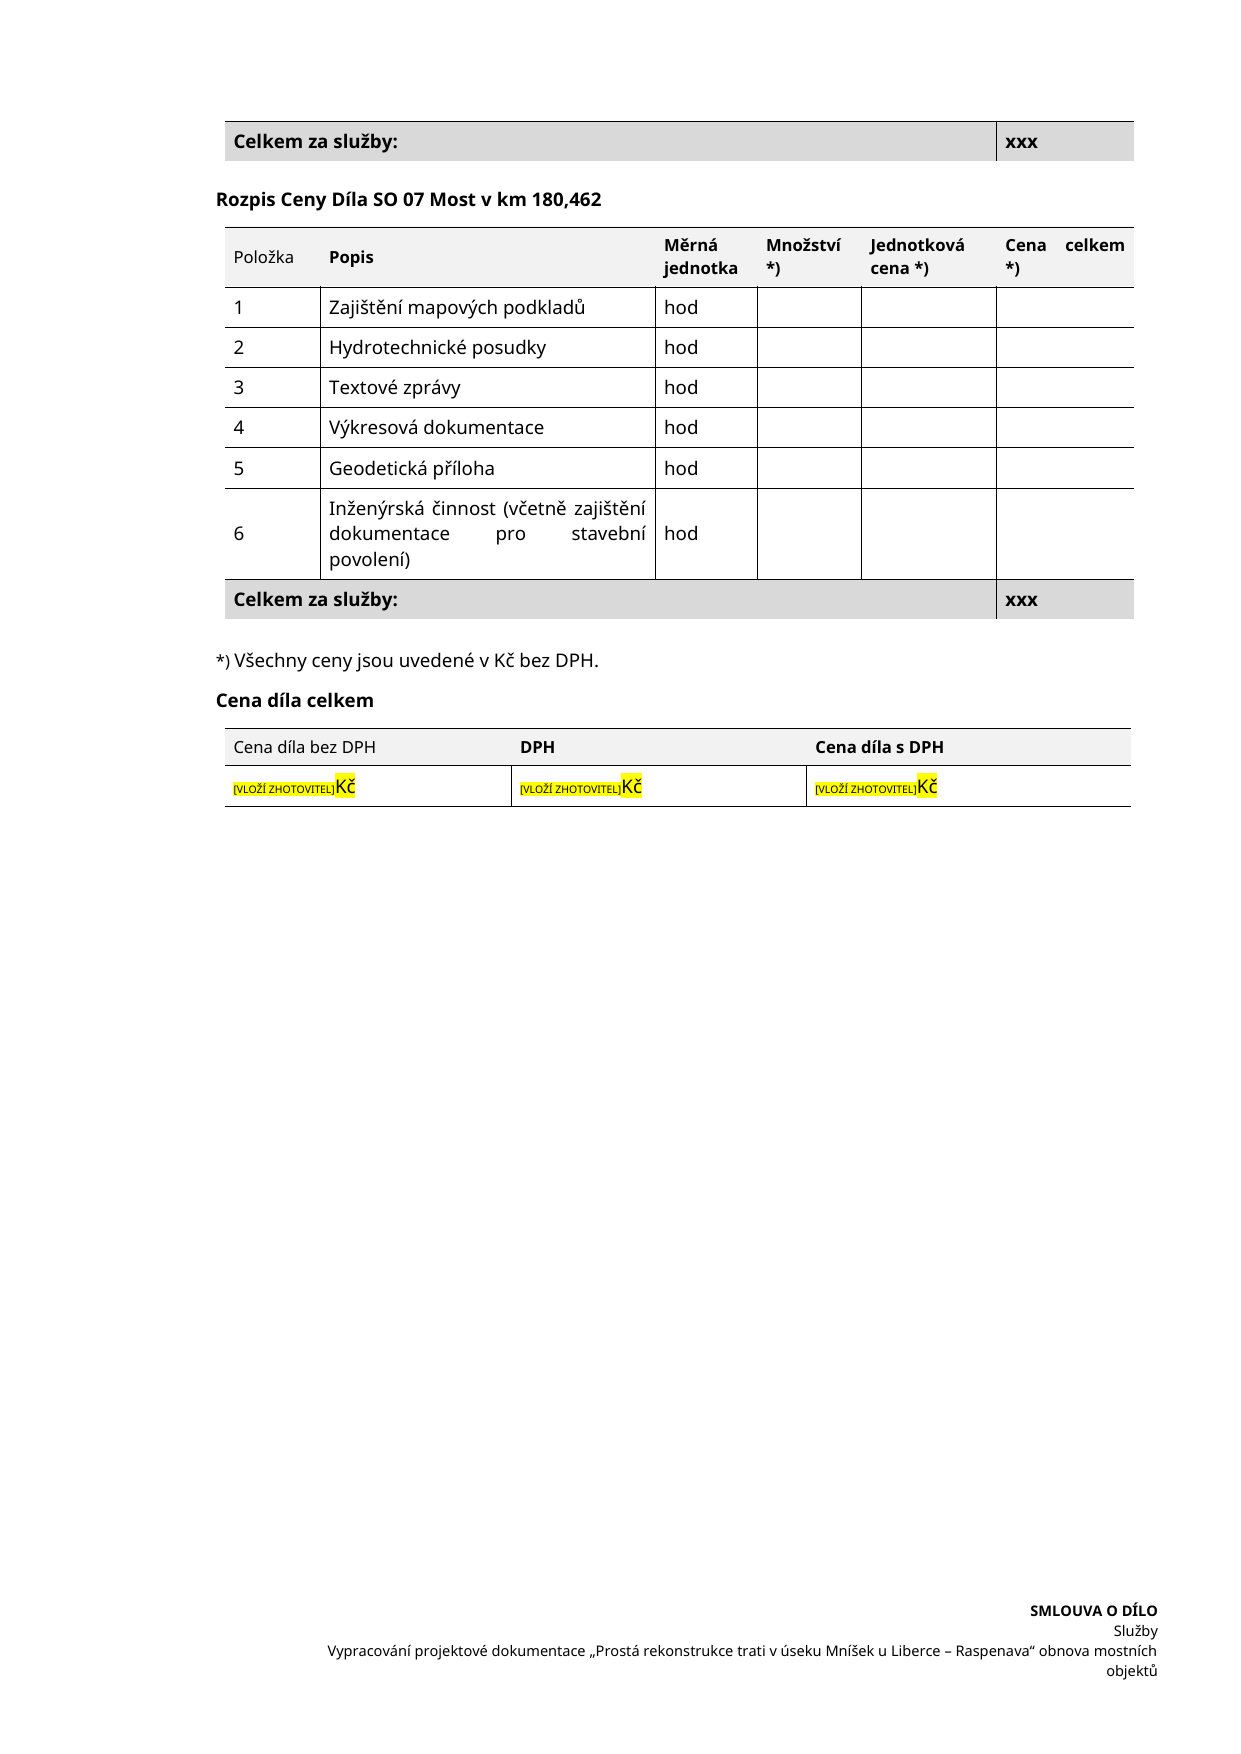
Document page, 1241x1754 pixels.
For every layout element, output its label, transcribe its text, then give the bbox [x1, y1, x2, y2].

table_cell [862, 448, 996, 487]
table_cell [997, 328, 1134, 367]
table_cell [VLOŽÍ ZHOTOVITEL]Kč [225, 766, 511, 806]
table_cell [997, 288, 1134, 327]
table_cell Hydrotechnické posudky [321, 328, 655, 367]
table_cell [757, 122, 862, 161]
table_cell [655, 580, 757, 619]
table_cell [758, 328, 861, 367]
table_cell [758, 448, 861, 487]
table_cell Inženýrská činnost (včetně zajištění dokumentace pro stavební povolení) [321, 489, 655, 579]
table_cell [862, 489, 996, 579]
table_cell Geodetická příloha [321, 448, 655, 487]
table_cell [757, 580, 862, 619]
table_cell 5 [225, 448, 320, 487]
table_cell 4 [225, 408, 320, 447]
table_cell [758, 368, 861, 407]
table_cell hod [656, 448, 757, 487]
text Cena díla celkem [216, 687, 1122, 713]
table_cell [997, 368, 1134, 407]
table_cell [862, 288, 996, 327]
table_cell [862, 328, 996, 367]
table_header Jednotková cena *) [862, 228, 996, 286]
table_cell [997, 448, 1134, 487]
table_cell hod [656, 288, 757, 327]
table_header Cena díla s DPH [806, 729, 1131, 765]
text *) Všechny ceny jsou uvedené v Kč bez DPH. [216, 647, 1122, 672]
table_cell hod [656, 489, 757, 579]
table_header Měrná jednotka [655, 228, 757, 286]
table_cell 6 [225, 489, 320, 579]
table_cell [758, 288, 861, 327]
table_header DPH [511, 729, 806, 765]
table_cell Textové zprávy [321, 368, 655, 407]
table_cell 2 [225, 328, 320, 367]
table_cell [VLOŽÍ ZHOTOVITEL]Kč [512, 766, 806, 806]
table_cell [862, 580, 996, 619]
table_cell [758, 489, 861, 579]
table_header Popis [320, 228, 655, 286]
table_cell Celkem za služby: [225, 580, 655, 619]
table_header Cena díla bez DPH [225, 729, 511, 765]
table_cell [655, 122, 757, 161]
table_cell hod [656, 408, 757, 447]
text Rozpis Ceny Díla SO 07 Most v km 180,462 [216, 186, 1122, 211]
table_cell hod [656, 328, 757, 367]
table_cell xxx [997, 122, 1134, 161]
table_cell 1 [225, 288, 320, 327]
table_cell xxx [997, 580, 1134, 619]
table_cell [862, 408, 996, 447]
table_cell [997, 408, 1134, 447]
table_cell [862, 122, 996, 161]
table_header Položka [225, 228, 320, 286]
table_cell Celkem za služby: [225, 122, 655, 161]
table_header Cena celkem *) [996, 228, 1134, 286]
table_cell [862, 368, 996, 407]
table_cell Výkresová dokumentace [321, 408, 655, 447]
table_cell 3 [225, 368, 320, 407]
table_cell [997, 489, 1134, 579]
table_cell Zajištění mapových podkladů [321, 288, 655, 327]
table_cell [758, 408, 861, 447]
table_cell hod [656, 368, 757, 407]
table_header Množství *) [757, 228, 862, 286]
table_cell [VLOŽÍ ZHOTOVITEL]Kč [807, 766, 1131, 806]
